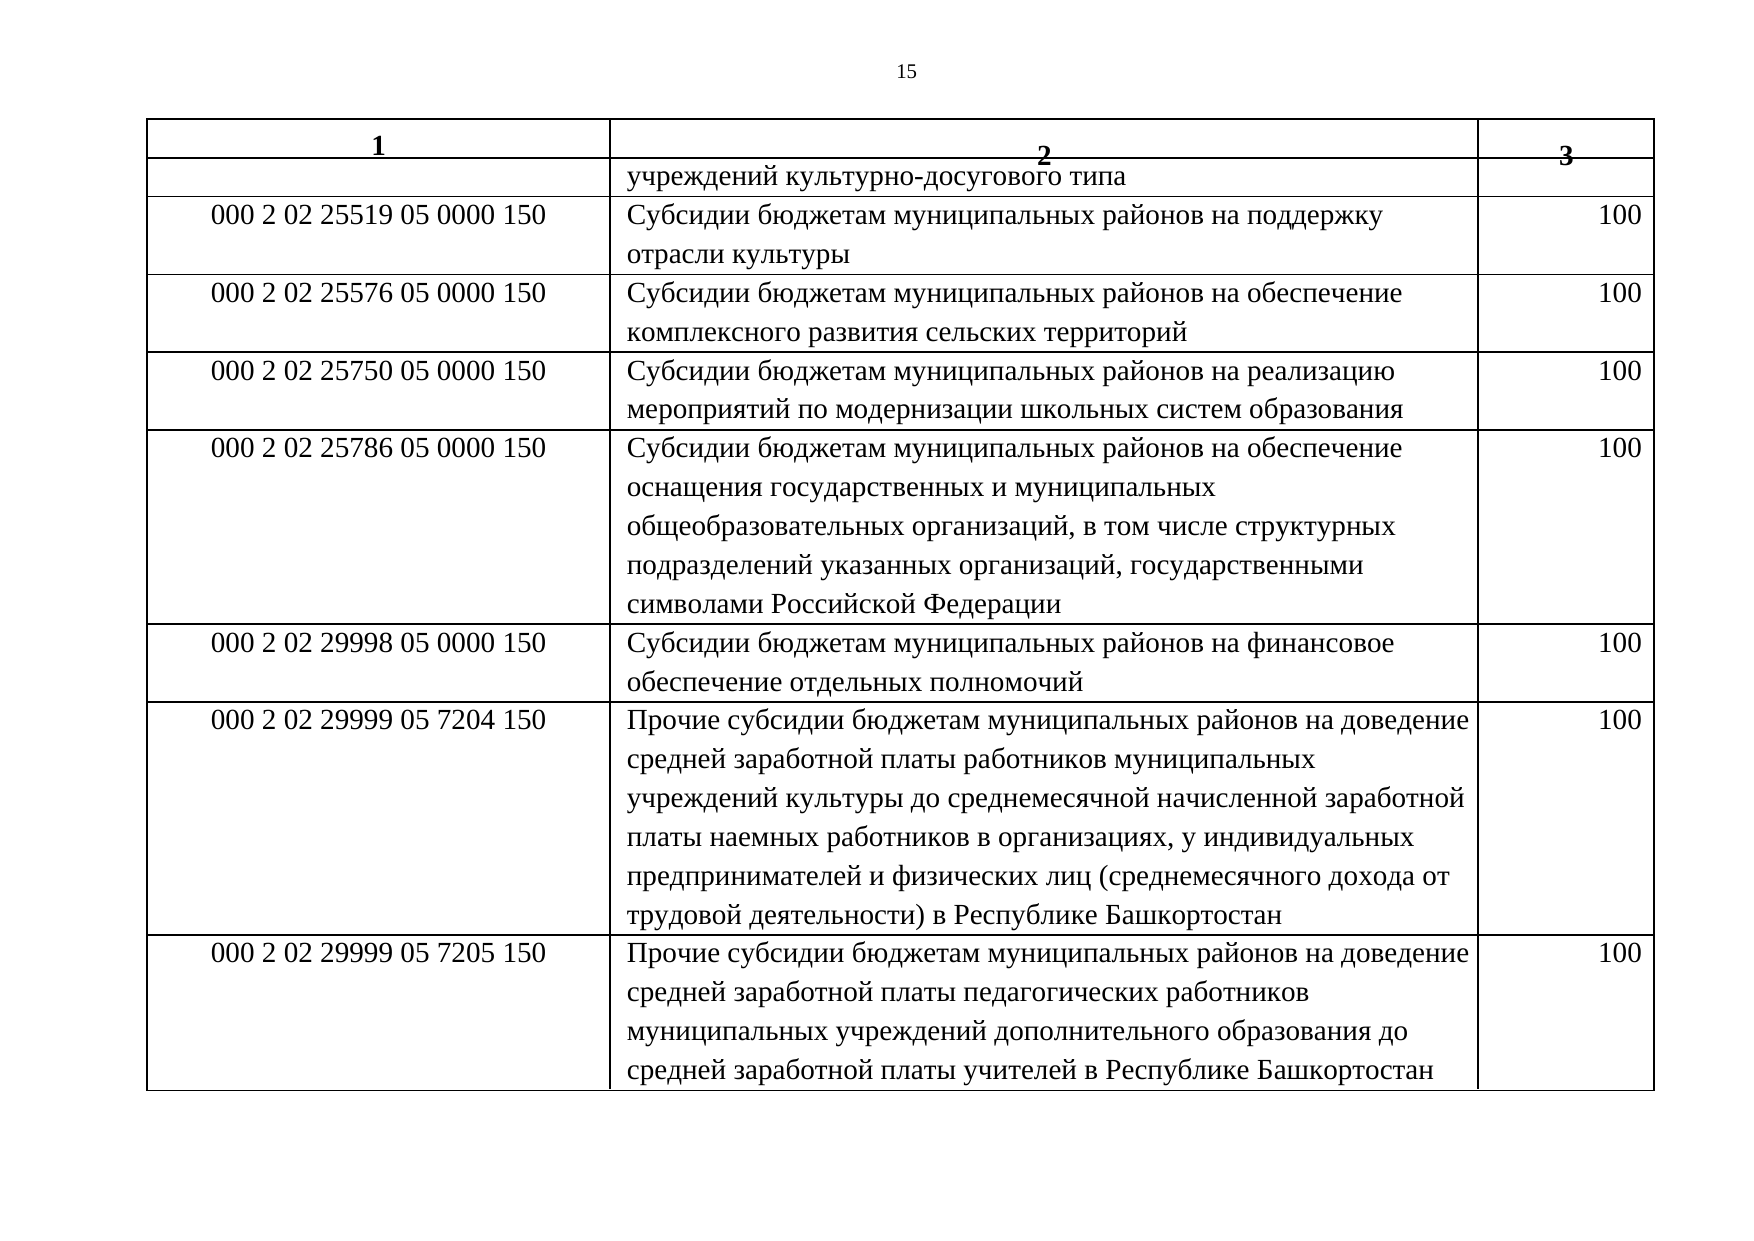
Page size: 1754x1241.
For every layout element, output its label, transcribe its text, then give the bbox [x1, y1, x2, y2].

table_cell 100 [1479, 197, 1653, 273]
table_cell 000 2 02 25786 05 0000 150 [148, 431, 609, 623]
table_cell 000 2 02 29998 05 0000 150 [148, 625, 609, 701]
table_cell 000 2 02 29999 05 7205 150 [148, 936, 609, 1089]
table_cell Субсидии бюджетам муниципальных районов на обеспечение оснащения государственных и муниципальных общеобразовательных организаций, в том числе структурных подразделений указанных организаций, государственными символами Российской Федерации [611, 431, 1477, 623]
table_cell Субсидии бюджетам муниципальных районов на поддержку отрасли культуры [611, 197, 1477, 273]
table_cell Субсидии бюджетам муниципальных районов на финансовое обеспечение отдельных полномочий [611, 625, 1477, 701]
table_cell 100 [1479, 625, 1653, 701]
table_cell 000 2 02 25750 05 0000 150 [148, 353, 609, 429]
table_header [611, 120, 1477, 157]
table_cell 000 2 02 29999 05 7204 150 [148, 703, 609, 934]
table_cell Субсидии бюджетам муниципальных районов на реализацию мероприятий по модернизации школьных систем образования [611, 353, 1477, 429]
table_cell 100 [1479, 275, 1653, 351]
table_cell Прочие субсидии бюджетам муниципальных районов на доведение средней заработной платы работников муниципальных учреждений культуры до среднемесячной начисленной заработной платы наемных работников в организациях, у индивидуальных предпринимателей и физических лиц (среднемесячного дохода от трудовой деятельности) в Республике Башкортостан [611, 703, 1477, 934]
table_cell 100 [1479, 936, 1653, 1089]
table_cell 100 [1479, 159, 1653, 196]
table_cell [148, 159, 609, 196]
table_cell 100 [1479, 703, 1653, 934]
table_cell 000 2 02 25519 05 0000 150 [148, 197, 609, 273]
table_cell 100 [1479, 353, 1653, 429]
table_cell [611, 159, 1477, 196]
table_cell 000 2 02 25576 05 0000 150 [148, 275, 609, 351]
table_cell Прочие субсидии бюджетам муниципальных районов на доведение средней заработной платы педагогических работников муниципальных учреждений дополнительного образования до средней заработной платы учителей в Республике Башкортостан [611, 936, 1477, 1089]
table_cell Субсидии бюджетам муниципальных районов на обеспечение комплексного развития сельских территорий [611, 275, 1477, 351]
table_header [148, 120, 609, 157]
table_cell 100 [1479, 431, 1653, 623]
table_header [1479, 120, 1653, 157]
